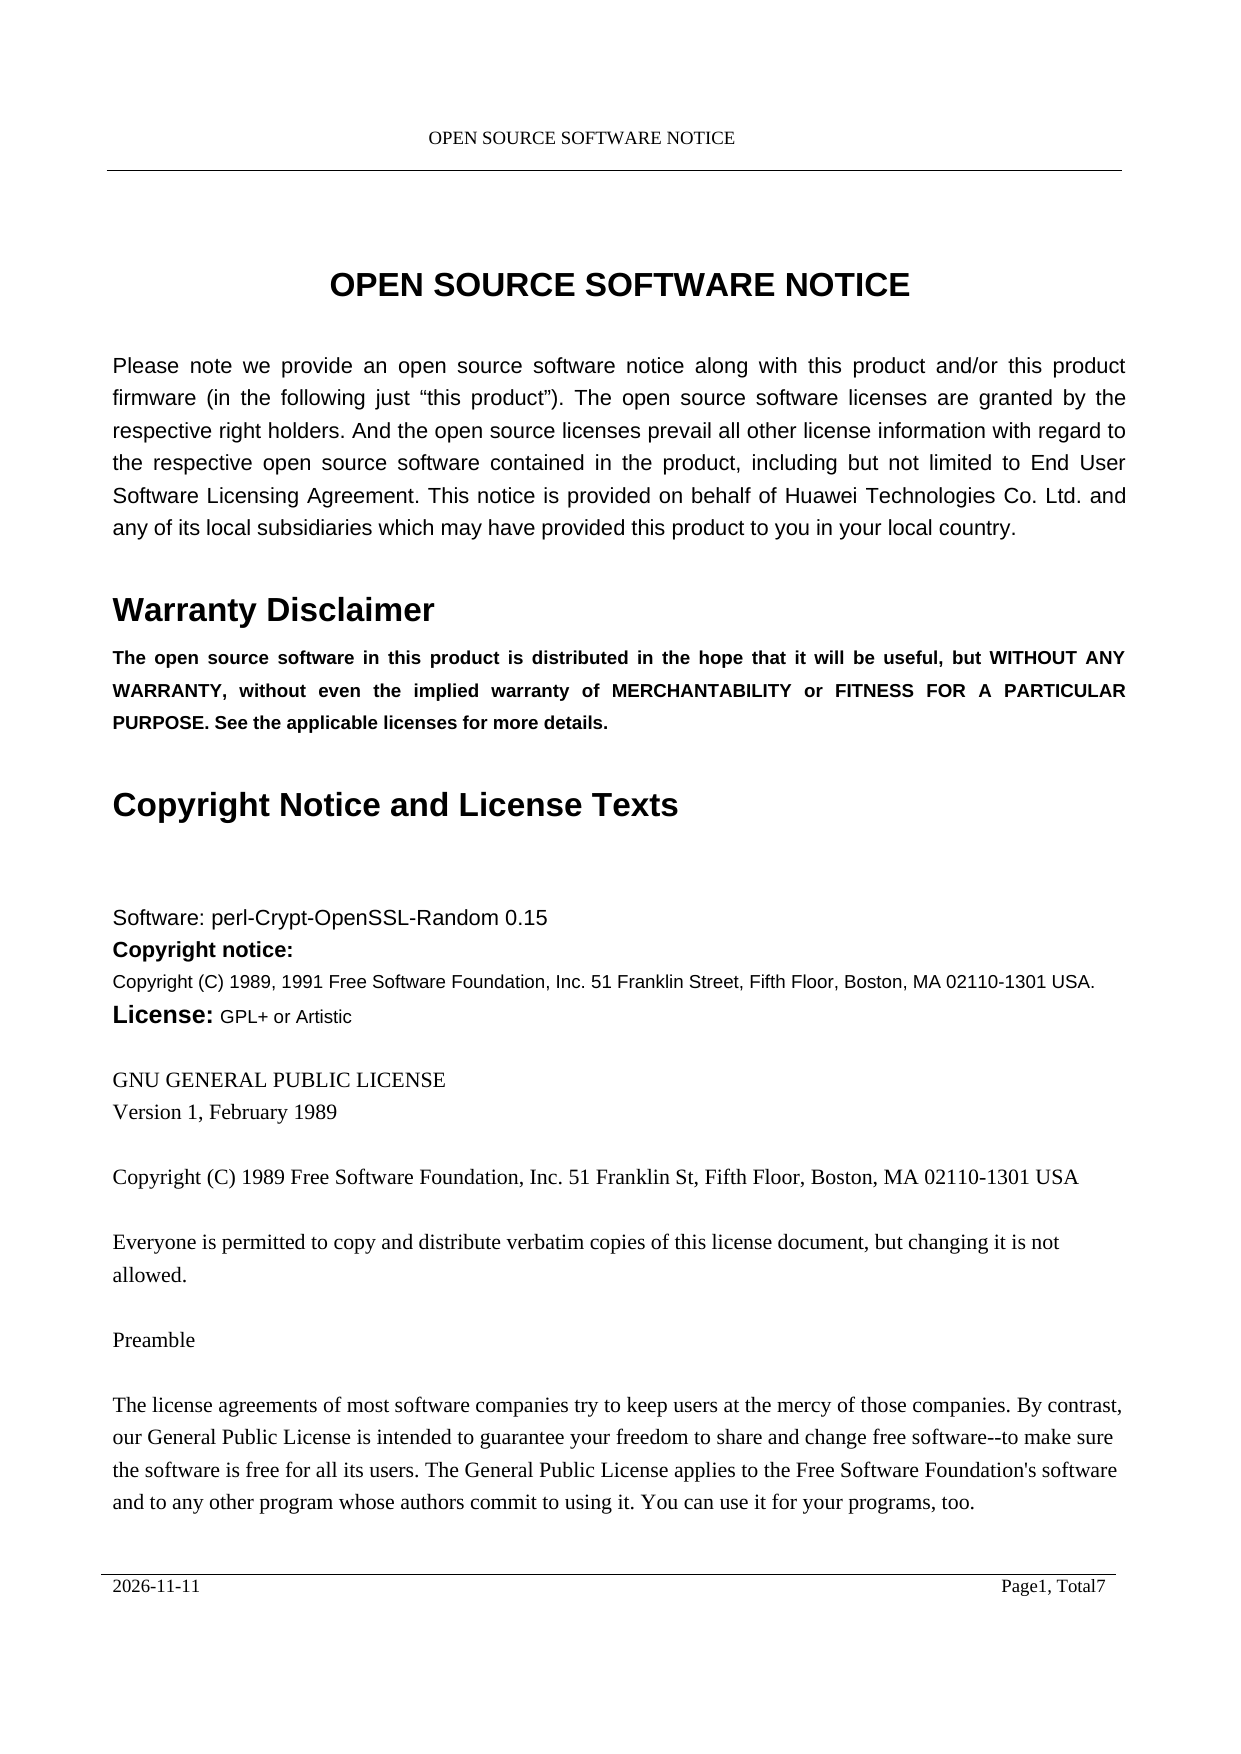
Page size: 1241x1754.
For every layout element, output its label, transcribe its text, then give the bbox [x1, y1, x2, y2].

text Software: perl-Crypt-OpenSSL-Random 0.15 [112, 901, 1128, 933]
text Please note we provide an open source software notice along with this product and/or this product firmware (in the following just “this product”). The open source software licenses are granted by the respective right holders. And the open source licenses prevail all other license information with regard to the respective open source software contained in the product, including but not limited to End User Software Licensing Agreement. This notice is provided on behalf of Huawei Technologies Co. Ltd. and any of its local subsidiaries which may have provided this product to you in your local country. [112, 349, 1128, 544]
text OPEN SOURCE SOFTWARE NOTICE [112, 251, 1128, 316]
text Copyright (C) 1989, 1991 Free Software Foundation, Inc. 51 Franklin Street, Fifth Floor, Boston, MA 02110-1301 USA. [112, 966, 1128, 998]
text Copyright Notice and License Texts [112, 771, 1128, 836]
text Copyright notice: [112, 933, 1128, 966]
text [112, 998, 1128, 1518]
text The open source software in this product is distributed in the hope that it will be useful, but WITHOUT ANY WARRANTY, without even the implied warranty of MERCHANTABILITY or FITNESS FOR A PARTICULAR PURPOSE. See the applicable licenses for more details. [112, 641, 1128, 739]
text Warranty Disclaimer [112, 576, 1128, 641]
